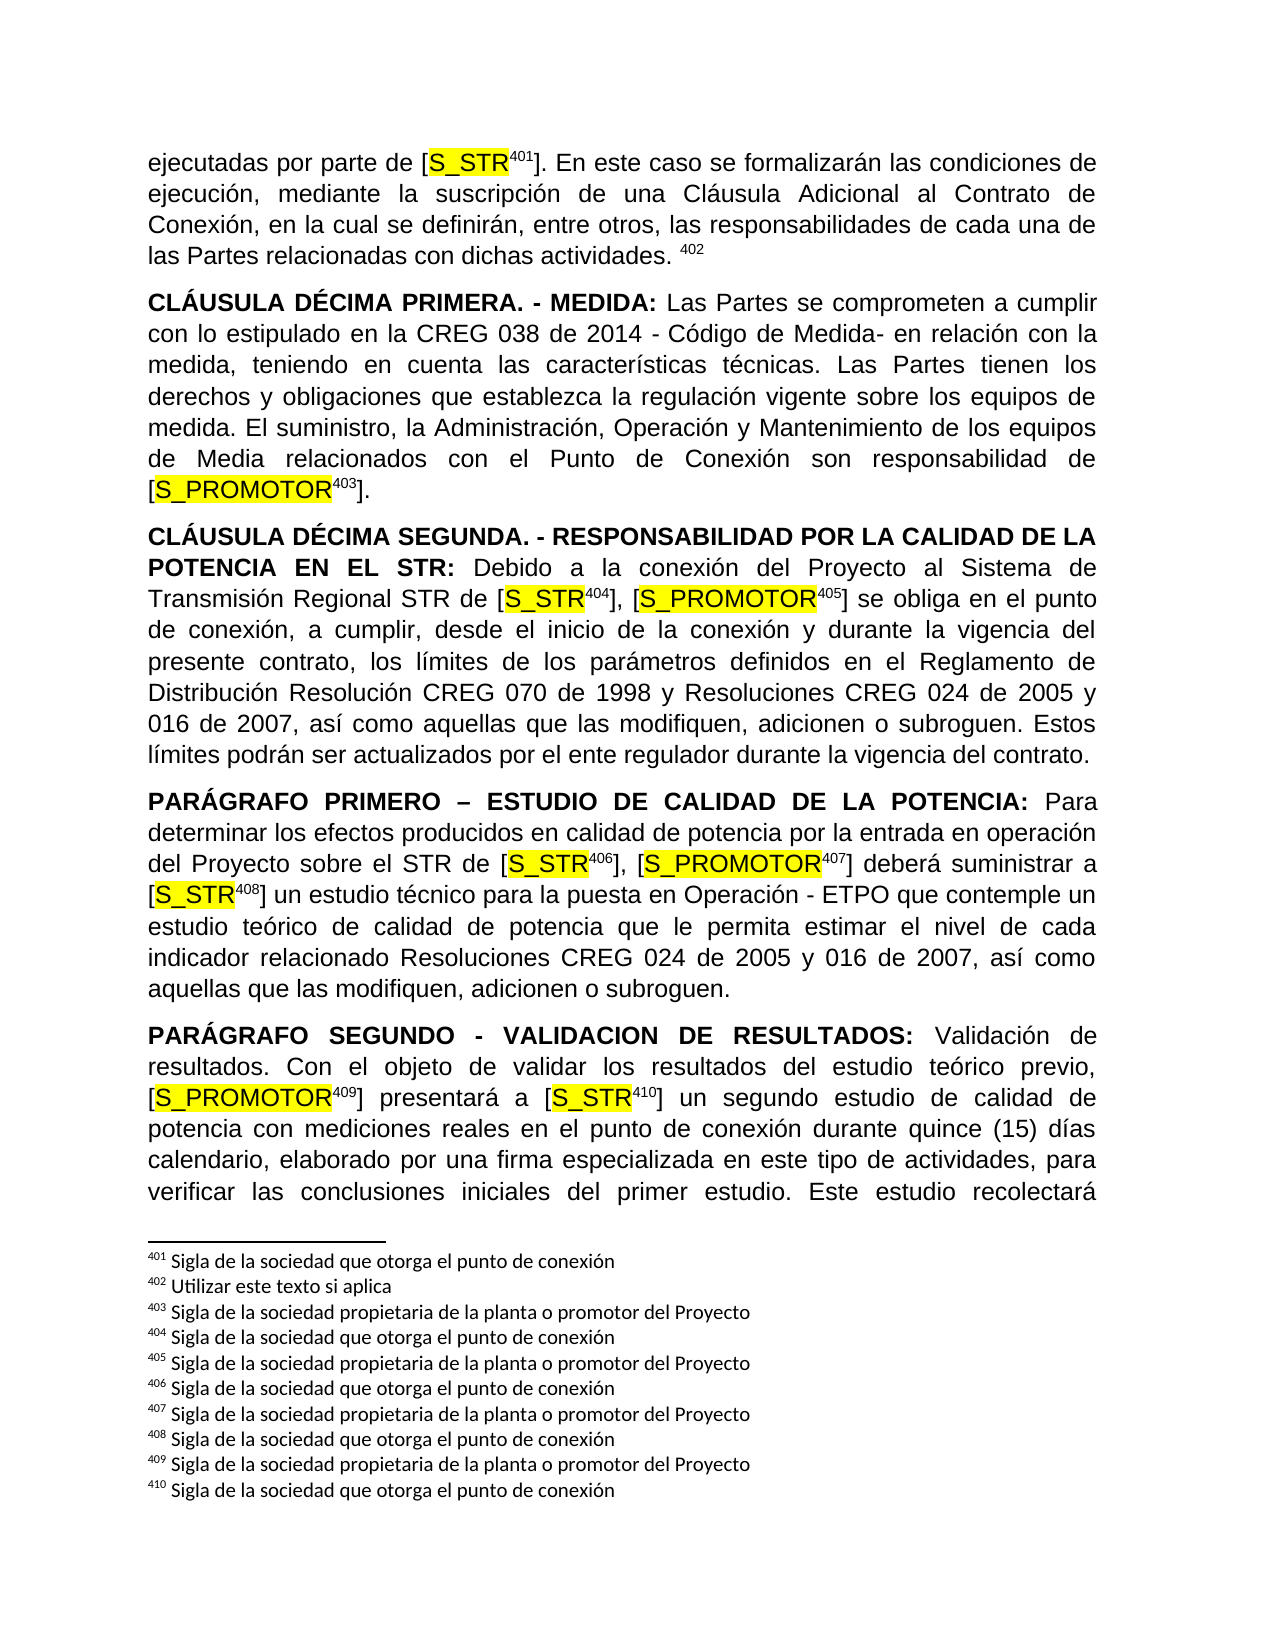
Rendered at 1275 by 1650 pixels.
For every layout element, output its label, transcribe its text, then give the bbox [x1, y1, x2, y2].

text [148, 1021, 1098, 1205]
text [148, 148, 1098, 269]
text PARÁGRAFO PRIMERO – ESTUDIO DE CALIDAD DE LA POTENCIA: Para determinar los efectos producidos en calidad de potencia por la entrada en operación del Proyecto sobre el STR de [S_STR], [S_PROMOTOR] deberá suministrar a [S_STR] un estudio técnico para la puesta en Operación - ETPO que contemple un estudio teórico de calidad de potencia que le permita estimar el nivel de cada indicador relacionado Resoluciones CREG 024 de 2005 y 016 de 2007, así como aquellas que las modifiquen, adicionen o subroguen. [148, 787, 1098, 1002]
text CLÁUSULA DÉCIMA PRIMERA. - MEDIDA: Las Partes se comprometen a cumplir con lo estipulado en la CREG 038 de 2014 - Código de Medida- en relación con la medida, teniendo en cuenta las características técnicas. Las Partes tienen los derechos y obligaciones que establezca la regulación vigente sobre los equipos de medida. El suministro, la Administración, Operación y Mantenimiento de los equipos de Media relacionados con el Punto de Conexión son responsabilidad de [S_PROMOTOR]. [148, 288, 1098, 503]
text CLÁUSULA DÉCIMA SEGUNDA. - RESPONSABILIDAD POR LA CALIDAD DE LA POTENCIA EN EL STR: Debido a la conexión del Proyecto al Sistema de Transmisión Regional STR de [S_STR], [S_PROMOTOR] se obliga en el punto de conexión, a cumplir, desde el inicio de la conexión y durante la vigencia del presente contrato, los límites de los parámetros definidos en el Reglamento de Distribución Resolución CREG 070 de 1998 y Resoluciones CREG 024 de 2005 y 016 de 2007, así como aquellas que las modifiquen, adicionen o subroguen. Estos límites podrán ser actualizados por el ente regulador durante la vigencia del contrato. [148, 522, 1098, 768]
